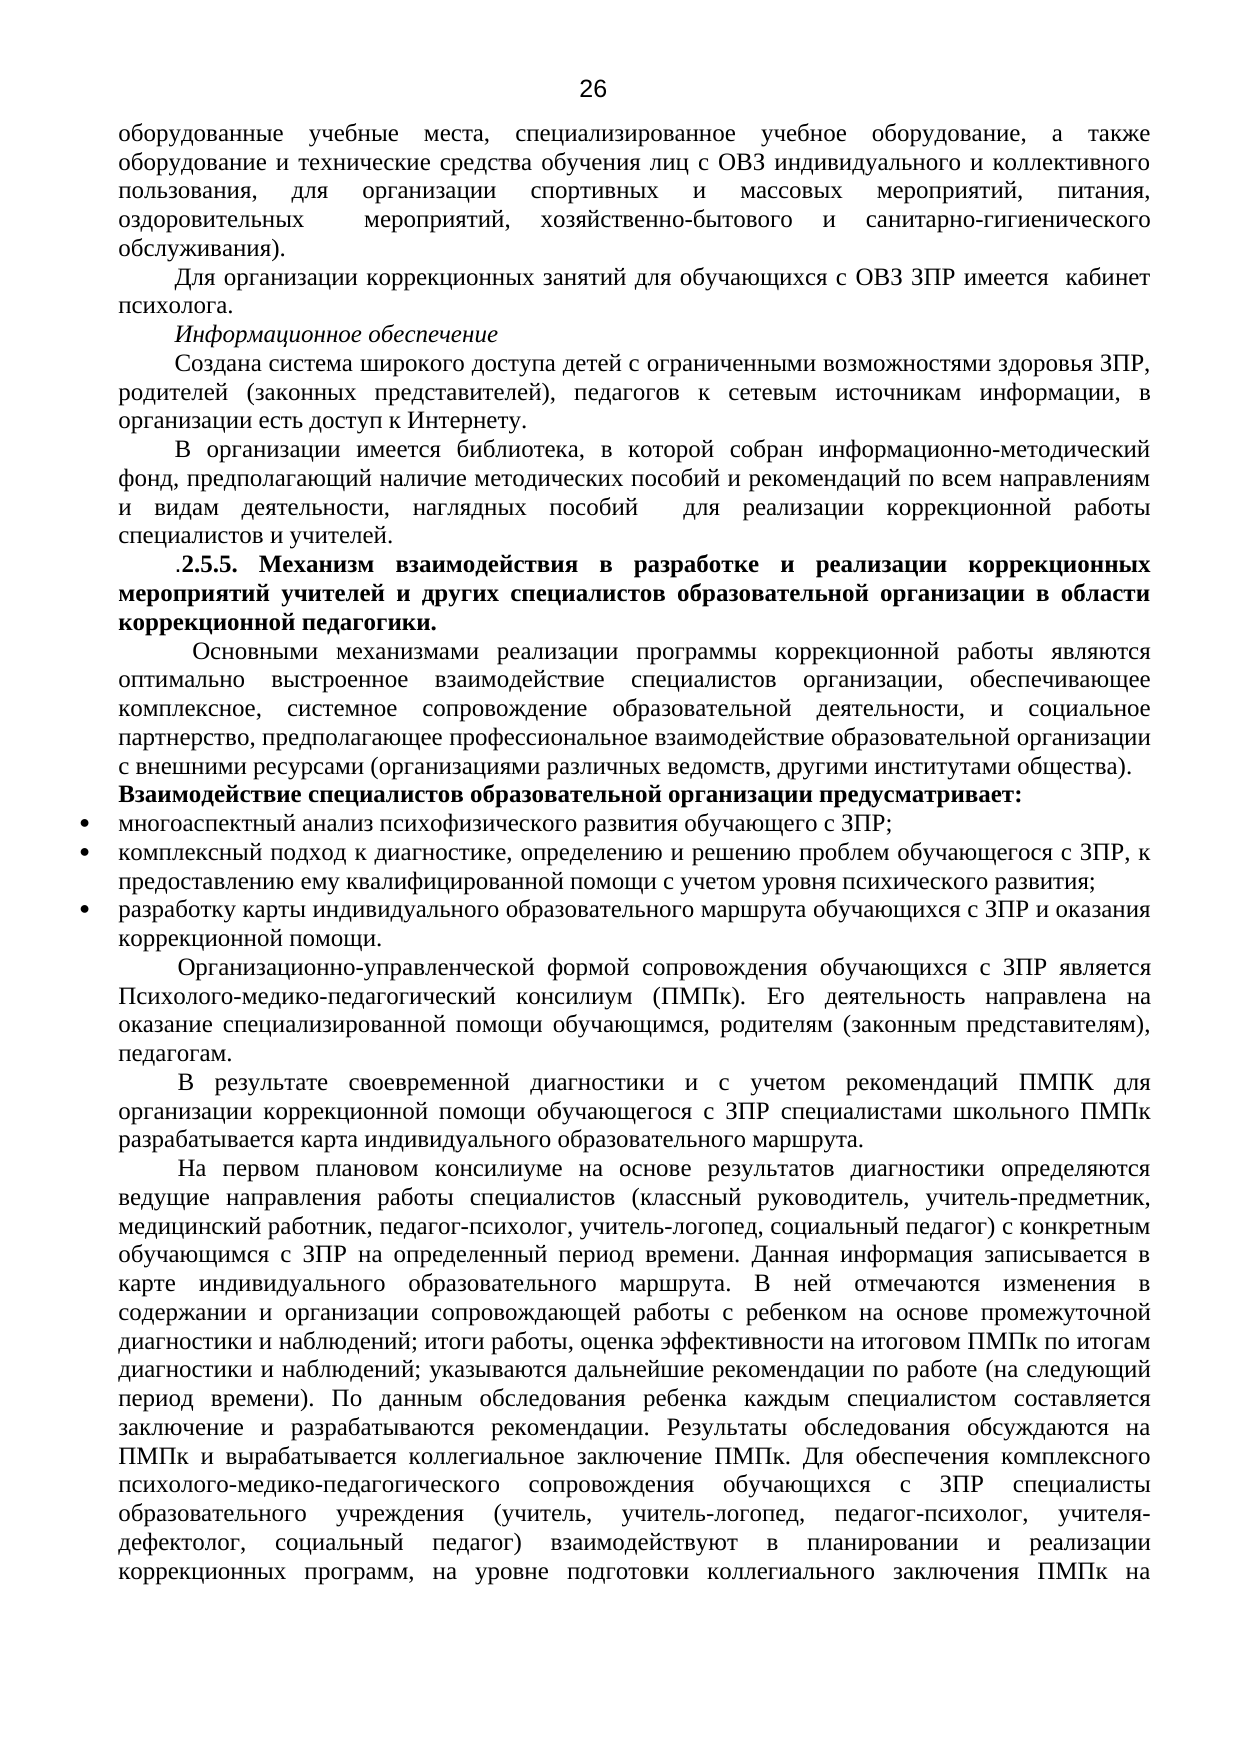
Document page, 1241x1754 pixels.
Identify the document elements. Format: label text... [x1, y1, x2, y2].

text Для организации коррекционных занятий для обучающихся с ОВЗ ЗПР имеется кабинет психолога. [118, 262, 1152, 319]
list Организационно-управленческой формой сопровождения обучающихся с ЗПР является Психолого-медико-педагогический консилиум (ПМПк). Его деятельность направлена на оказание специализированной помощи обучающимся, родителям (законным представителям), педагогам. [118, 952, 1152, 1067]
text Информационное обеспечение [118, 319, 1152, 348]
list В результате своевременной диагностики и с учетом рекомендаций ПМПК для организации коррекционной помощи обучающегося с ЗПР специалистами школьного ПМПк разрабатывается карта индивидуального образовательного маршрута. [118, 1067, 1152, 1153]
list Взаимодействие специалистов образовательной организации предусматривает: [118, 779, 1152, 808]
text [118, 118, 1152, 262]
text .2.5.5. Механизм взаимодействия в разработке и реализации коррекционных мероприятий учителей и других специалистов образовательной организации в области коррекционной педагогики. [118, 549, 1152, 636]
list многоаспектный анализ психофизического развития обучающего с ЗПР; [81, 808, 1152, 837]
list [118, 1153, 1152, 1584]
text В организации имеется библиотека, в которой собран информационно-методический фонд, предполагающий наличие методических пособий и рекомендаций по всем направлениям и видам деятельности, наглядных пособий для реализации коррекционной работы специалистов и учителей. [118, 434, 1152, 549]
list Основными механизмами реализации программы коррекционной работы являются оптимально выстроенное взаимодействие специалистов организации, обеспечивающее комплексное, системное сопровождение образовательной деятельности, и социальное партнерство, предполагающее профессиональное взаимодействие образовательной организации с внешними ресурсами (организациями различных ведомств, другими институтами общества). [118, 636, 1152, 779]
list разработку карты индивидуального образовательного маршрута обучающихся с ЗПР и оказания коррекционной помощи. [81, 894, 1152, 952]
text Создана система широкого доступа детей с ограниченными возможностями здоровья ЗПР, родителей (законных представителей), педагогов к сетевым источникам информации, в организации есть доступ к Интернету. [118, 348, 1152, 434]
list комплексный подход к диагностике, определению и решению проблем обучающегося с ЗПР, к предоставлению ему квалифицированной помощи с учетом уровня психического развития; [81, 837, 1152, 894]
